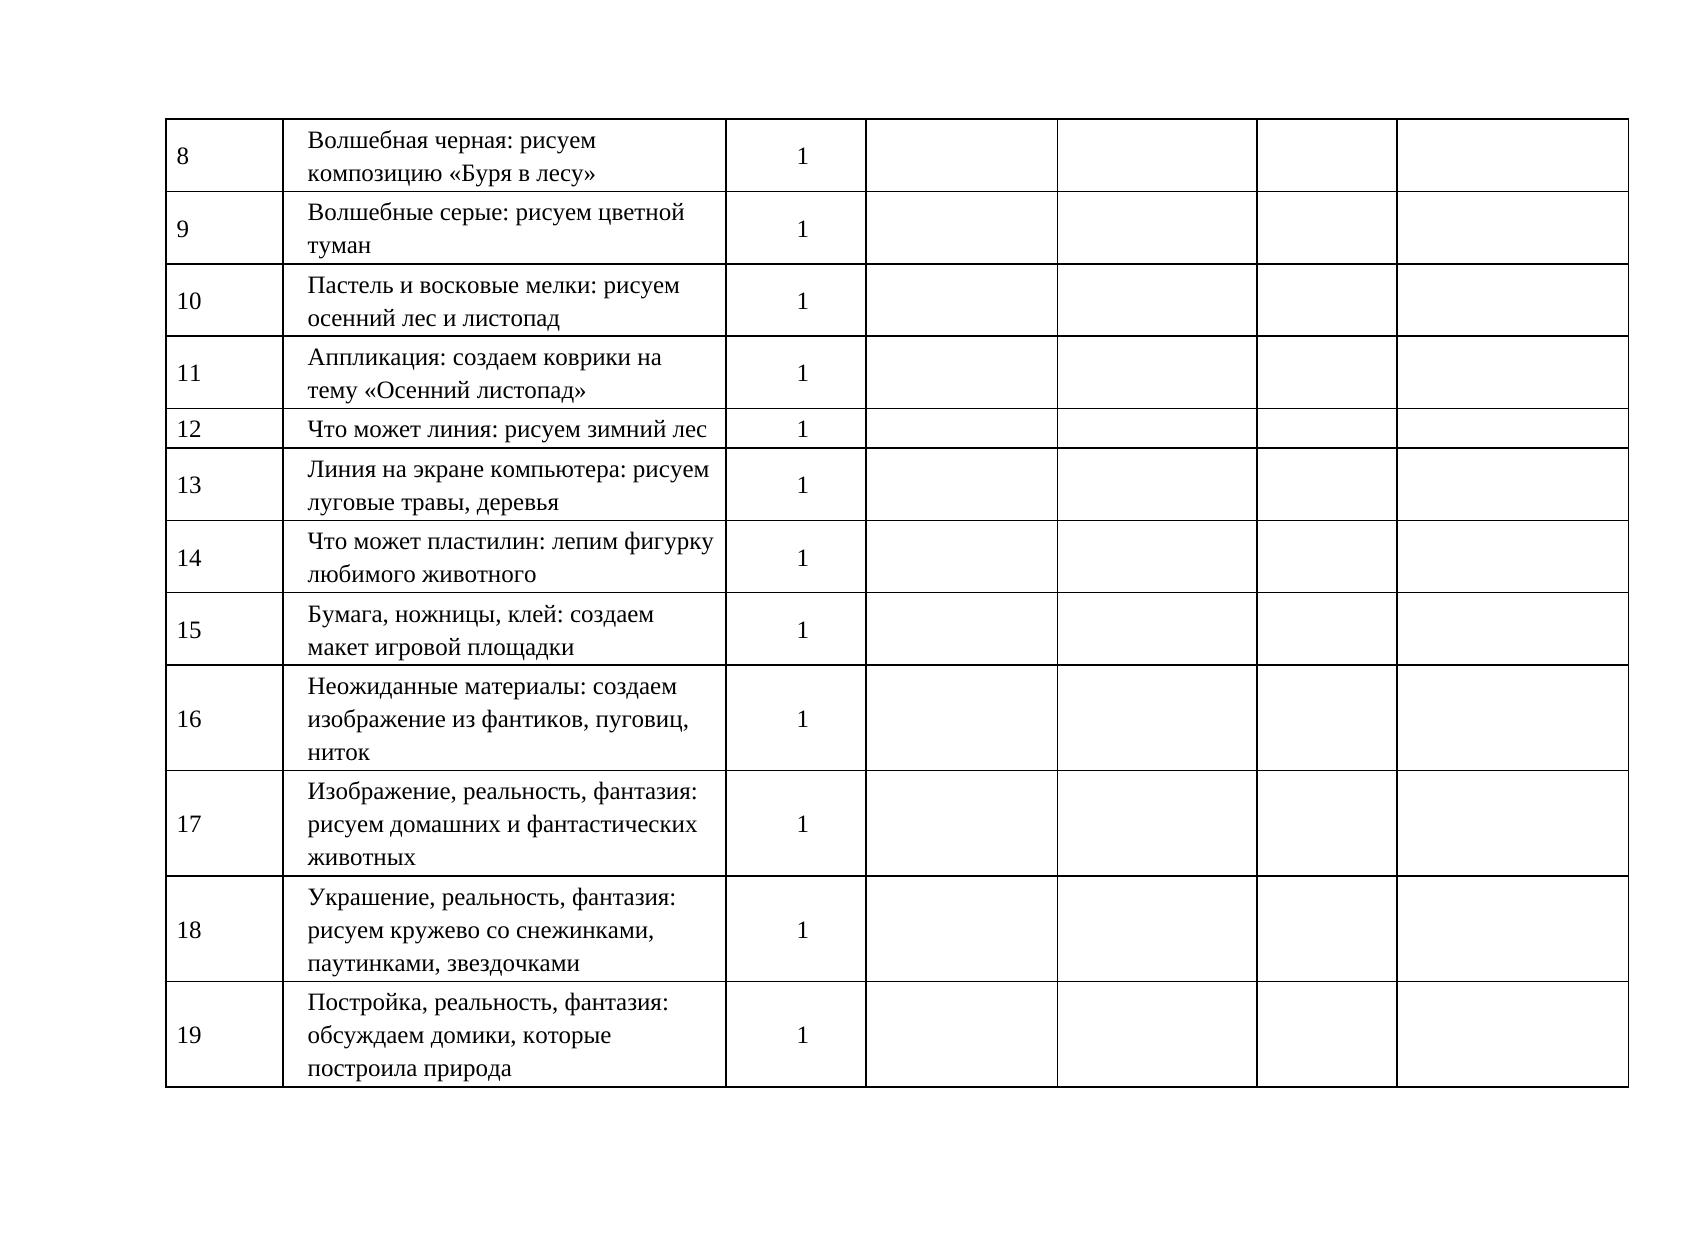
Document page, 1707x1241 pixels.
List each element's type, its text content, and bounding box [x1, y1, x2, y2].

table_cell 8 [167, 120, 282, 191]
table_cell 11 [167, 337, 282, 408]
table_cell [867, 265, 1057, 335]
table_cell [1058, 265, 1256, 335]
table_cell [1058, 593, 1256, 664]
table_cell Волшебные серые: рисуем цветной туман [284, 192, 725, 263]
table_cell [1398, 337, 1628, 408]
table_cell 1 [727, 771, 865, 875]
table_cell Постройка, реальность, фантазия: обсуждаем домики, которые построила природа [284, 982, 725, 1086]
table_cell 1 [727, 666, 865, 770]
table_cell [867, 409, 1057, 447]
table_cell [1058, 449, 1256, 519]
table_cell [1398, 265, 1628, 335]
table_cell [867, 337, 1057, 408]
table_cell 1 [727, 337, 865, 408]
table_cell [1398, 982, 1628, 1086]
table_cell [1398, 449, 1628, 519]
table_cell [1398, 877, 1628, 981]
table_cell Линия на экране компьютера: рисуем луговые травы, деревья [284, 449, 725, 519]
table_cell [1058, 771, 1256, 875]
table_cell [1258, 409, 1396, 447]
table_cell 19 [167, 982, 282, 1086]
table_cell 1 [727, 192, 865, 263]
table_cell Аппликация: создаем коврики на тему «Осенний листопад» [284, 337, 725, 408]
table_cell 1 [727, 409, 865, 447]
table_cell [1398, 192, 1628, 263]
table_cell [1258, 521, 1396, 592]
table_cell [867, 192, 1057, 263]
table_cell 12 [167, 409, 282, 447]
table_cell [1398, 409, 1628, 447]
table_cell [1058, 877, 1256, 981]
table_cell [867, 771, 1057, 875]
table_cell 10 [167, 265, 282, 335]
table_cell Бумага, ножницы, клей: создаем макет игровой площадки [284, 593, 725, 664]
table_cell [1258, 982, 1396, 1086]
table_cell [867, 877, 1057, 981]
table_cell [1258, 120, 1396, 191]
table_cell Украшение, реальность, фантазия: рисуем кружево со снежинками, паутинками, звездочками [284, 877, 725, 981]
table_cell [867, 120, 1057, 191]
table_cell [867, 666, 1057, 770]
table_cell 13 [167, 449, 282, 519]
table_cell 1 [727, 982, 865, 1086]
table_cell [867, 982, 1057, 1086]
table_cell Волшебная черная: рисуем композицию «Буря в лесу» [284, 120, 725, 191]
table_cell [1058, 337, 1256, 408]
table_cell [1398, 593, 1628, 664]
table_cell 16 [167, 666, 282, 770]
table_cell [867, 593, 1057, 664]
table_cell [867, 449, 1057, 519]
table_cell 15 [167, 593, 282, 664]
table_cell [1258, 593, 1396, 664]
table_cell 14 [167, 521, 282, 592]
table_cell 1 [727, 120, 865, 191]
table_cell [1258, 449, 1396, 519]
table_cell 9 [167, 192, 282, 263]
table_cell Неожиданные материалы: создаем изображение из фантиков, пуговиц, ниток [284, 666, 725, 770]
table_cell 1 [727, 449, 865, 519]
table_cell 1 [727, 265, 865, 335]
table_cell [867, 521, 1057, 592]
table_cell 1 [727, 593, 865, 664]
table_cell 17 [167, 771, 282, 875]
table_cell [1398, 521, 1628, 592]
table_cell Что может пластилин: лепим фигурку любимого животного [284, 521, 725, 592]
table_cell [1058, 192, 1256, 263]
table_cell [1258, 265, 1396, 335]
table_cell [1258, 666, 1396, 770]
table_cell [1058, 521, 1256, 592]
table_cell Изображение, реальность, фантазия: рисуем домашних и фантастических животных [284, 771, 725, 875]
table_cell [1058, 982, 1256, 1086]
table_cell 1 [727, 521, 865, 592]
table_cell [1398, 666, 1628, 770]
table_cell [1398, 120, 1628, 191]
table_cell [1398, 771, 1628, 875]
table_cell [1058, 409, 1256, 447]
table_cell 18 [167, 877, 282, 981]
table_cell [1258, 877, 1396, 981]
table_cell Пастель и восковые мелки: рисуем осенний лес и листопад [284, 265, 725, 335]
table_cell Что может линия: рисуем зимний лес [284, 409, 725, 447]
table_cell [1258, 192, 1396, 263]
table_cell [1058, 120, 1256, 191]
table_cell [1258, 337, 1396, 408]
table_cell 1 [727, 877, 865, 981]
table_cell [1258, 771, 1396, 875]
table_cell [1058, 666, 1256, 770]
